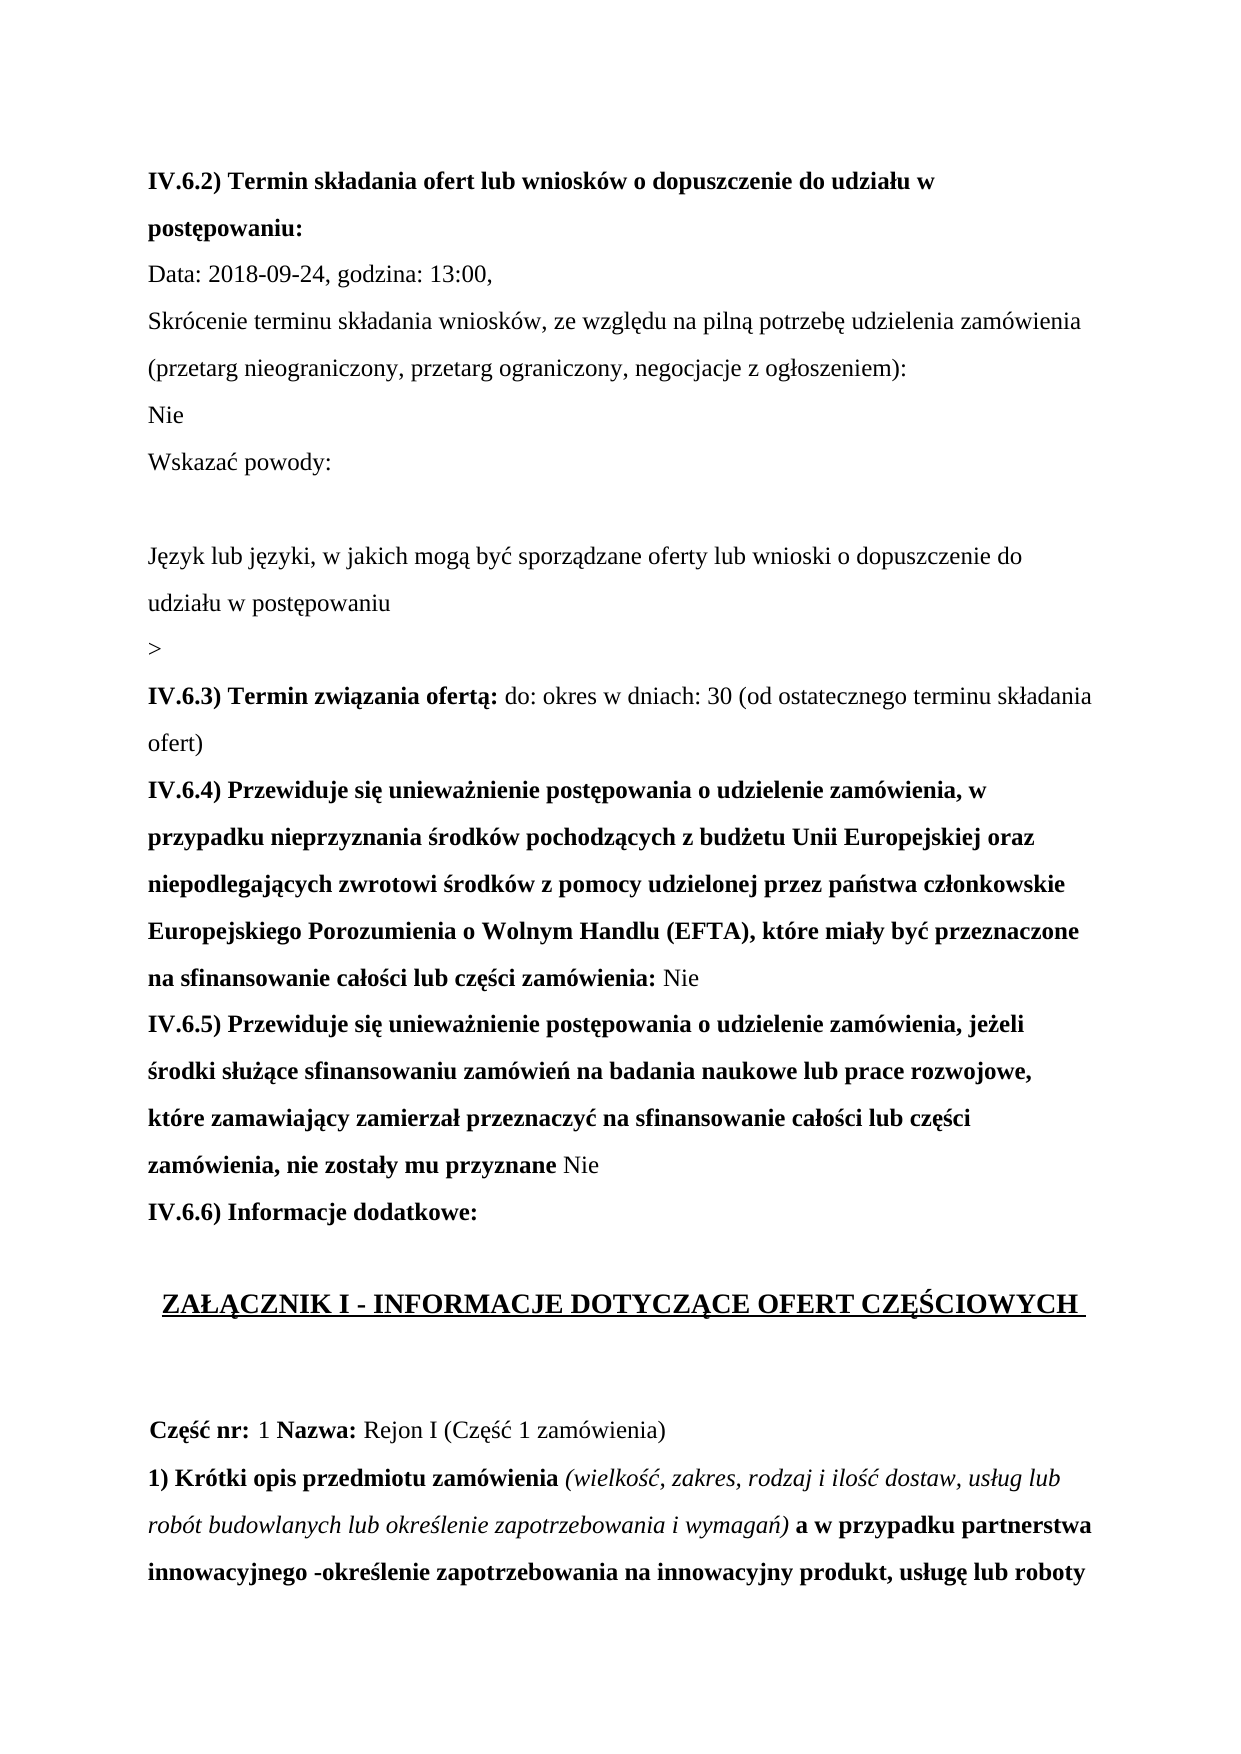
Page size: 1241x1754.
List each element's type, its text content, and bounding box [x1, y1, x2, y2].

table_header Część nr: [148, 1413, 256, 1445]
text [148, 1445, 1093, 1586]
text ZAŁĄCZNIK I - INFORMACJE DOTYCZĄCE OFERT CZĘŚCIOWYCH [148, 1273, 1093, 1319]
table_header Nazwa: [275, 1413, 362, 1445]
table_header 1 [256, 1413, 275, 1445]
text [148, 148, 1093, 1273]
table_header Rejon I (Część 1 zamówienia) [362, 1413, 672, 1445]
